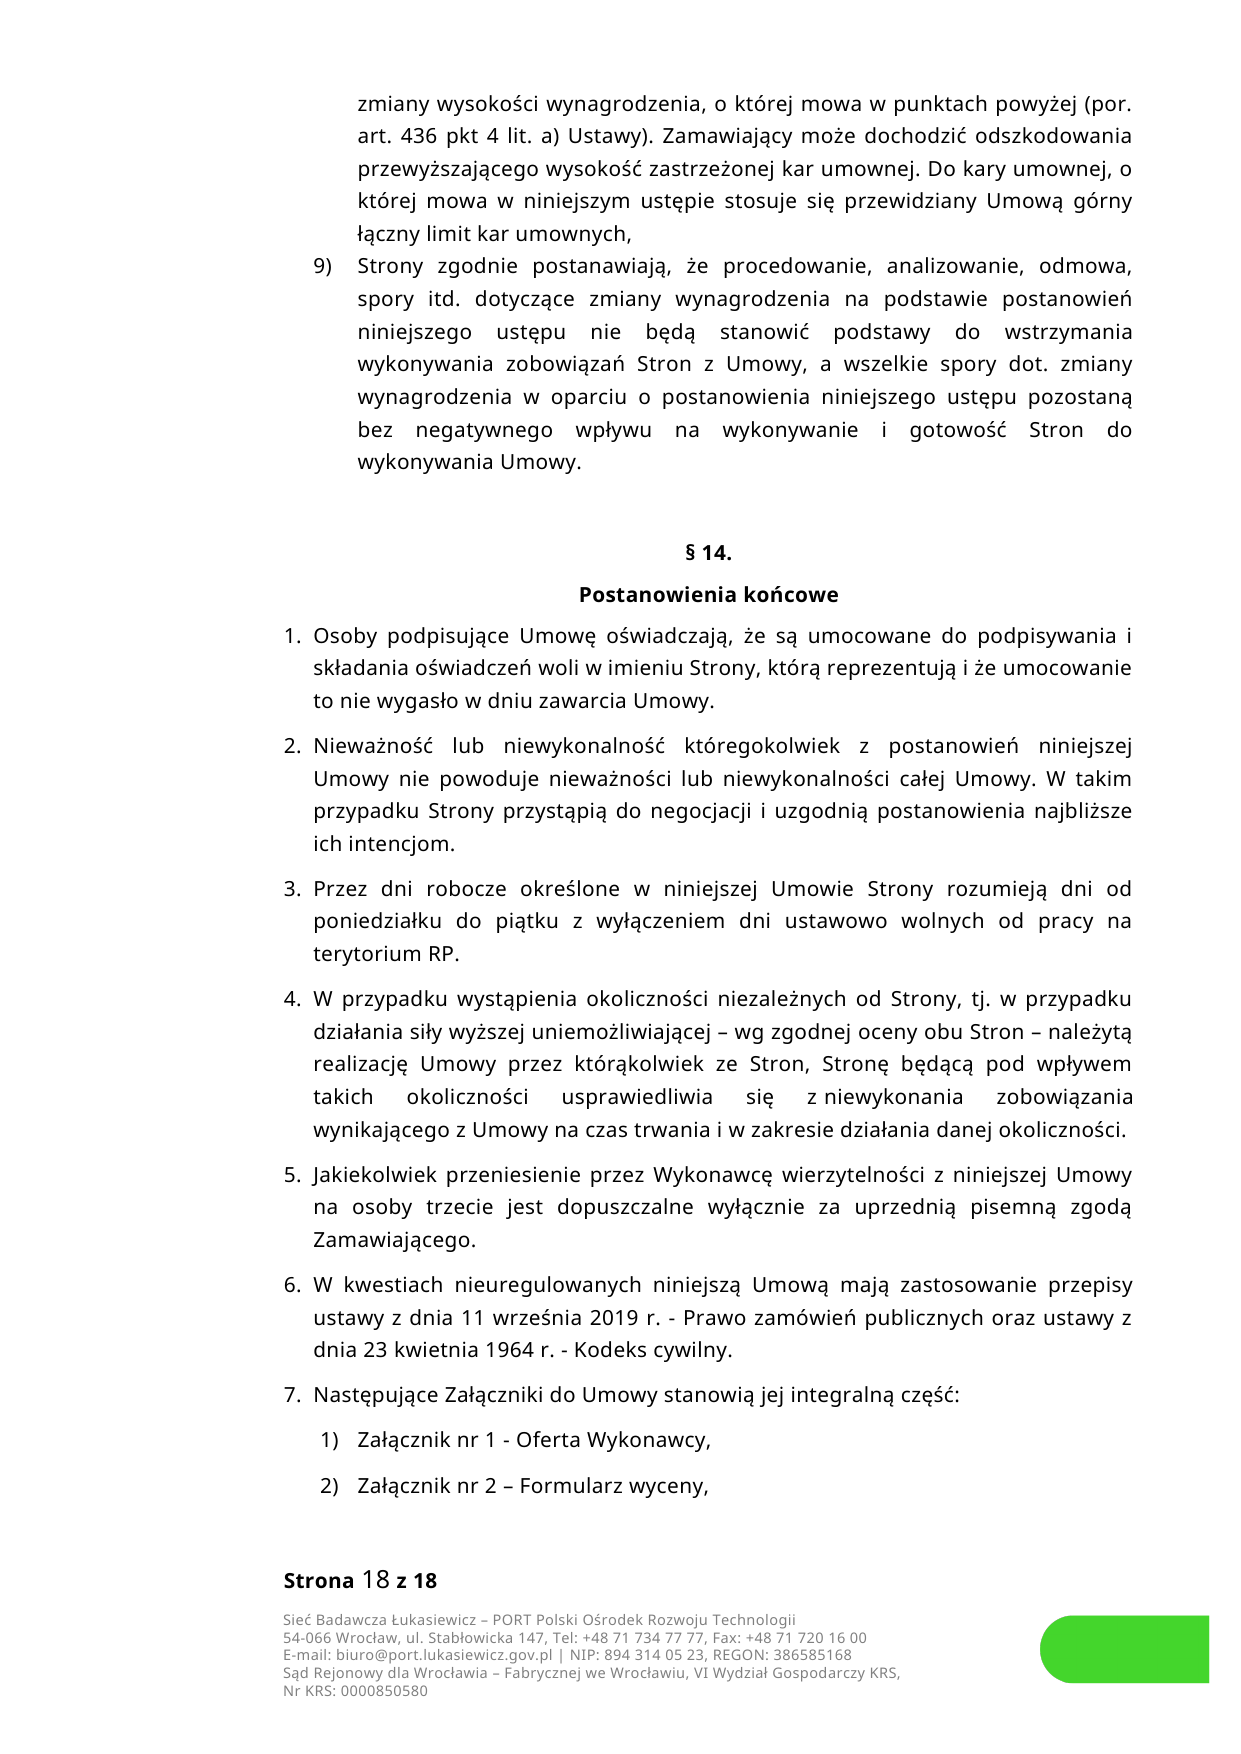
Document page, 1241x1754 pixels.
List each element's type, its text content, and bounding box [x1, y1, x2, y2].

list Osoby podpisujące Umowę oświadczają, że są umocowane do podpisywania i składania oświadczeń woli w imieniu Strony, którą reprezentują i że umocowanie to nie wygasło w dniu zawarcia Umowy. [283, 621, 1134, 714]
list W przypadku wystąpienia okoliczności niezależnych od Strony, tj. w przypadku działania siły wyższej uniemożliwiającej – wg zgodnej oceny obu Stron – należytą realizację Umowy przez którąkolwiek ze Stron, Stronę będącą pod wpływem takich okoliczności usprawiedliwia się z niewykonania zobowiązania wynikającego z Umowy na czas trwania i w zakresie działania danej okoliczności. [283, 984, 1134, 1143]
picture [1036, 1611, 1239, 1752]
list Nieważność lub niewykonalność któregokolwiek z postanowień niniejszej Umowy nie powoduje nieważności lub niewykonalności całej Umowy. W takim przypadku Strony przystąpią do negocjacji i uzgodnią postanowienia najbliższe ich intencjom. [283, 731, 1134, 857]
list Załącznik nr 2 – Formularz wyceny, [320, 1471, 1134, 1499]
list W kwestiach nieuregulowanych niniejszą Umową mają zastosowanie przepisy ustawy z dnia 11 września 2019 r. - Prawo zamówień publicznych oraz ustawy z dnia 23 kwietnia 1964 r. - Kodeks cywilny. [283, 1270, 1134, 1364]
list Załącznik nr 1 - Oferta Wykonawcy, [320, 1426, 1134, 1454]
list Następujące Załączniki do Umowy stanowią jej integralną część: [283, 1381, 1134, 1409]
text § 14. [283, 537, 1134, 567]
list Jakiekolwiek przeniesienie przez Wykonawcę wierzytelności z niniejszej Umowy na osoby trzecie jest dopuszczalne wyłącznie za uprzednią pisemną zgodą Zamawiającego. [283, 1160, 1134, 1253]
text Postanowienia końcowe [283, 579, 1134, 608]
list Przez dni robocze określone w niniejszej Umowie Strony rozumieją dni od poniedziałku do piątku z wyłączeniem dni ustawowo wolnych od pracy na terytorium RP. [283, 874, 1134, 968]
list Strony zgodnie postanawiają, że procedowanie, analizowanie, odmowa, spory itd. dotyczące zmiany wynagrodzenia na podstawie postanowień niniejszego ustępu nie będą stanowić podstawy do wstrzymania wykonywania zobowiązań Stron z Umowy, a wszelkie spory dot. zmiany wynagrodzenia w oparciu o postanowienia niniejszego ustępu pozostaną bez negatywnego wpływu na wykonywanie i gotowość Stron do wykonywania Umowy. [313, 252, 1134, 476]
